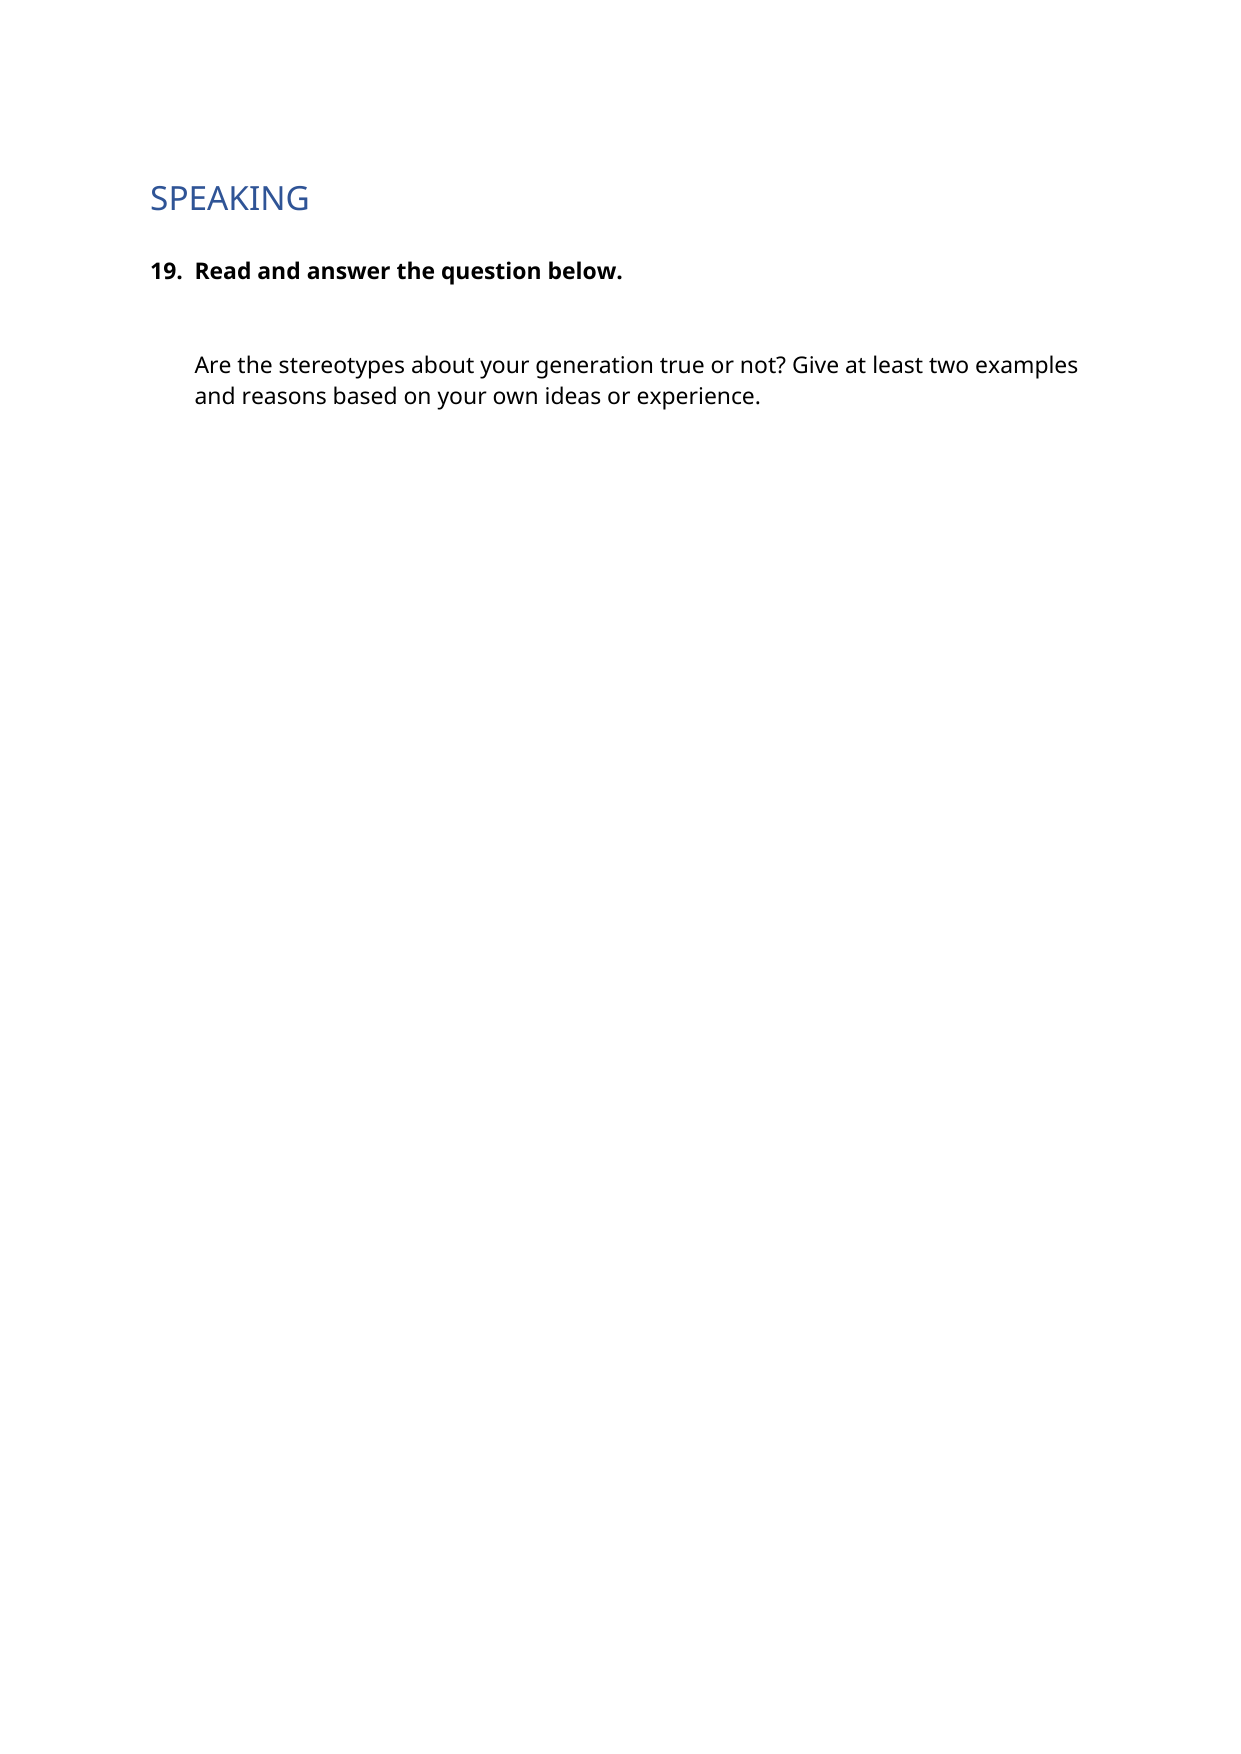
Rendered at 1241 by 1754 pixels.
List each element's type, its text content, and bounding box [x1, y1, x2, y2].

list Are the stereotypes about your generation true or not? Give at least two examples and reasons based on your own ideas or experience. [194, 349, 1090, 411]
list Read and answer the question below. [150, 255, 1090, 286]
subtitle SPEAKING [150, 175, 1090, 220]
